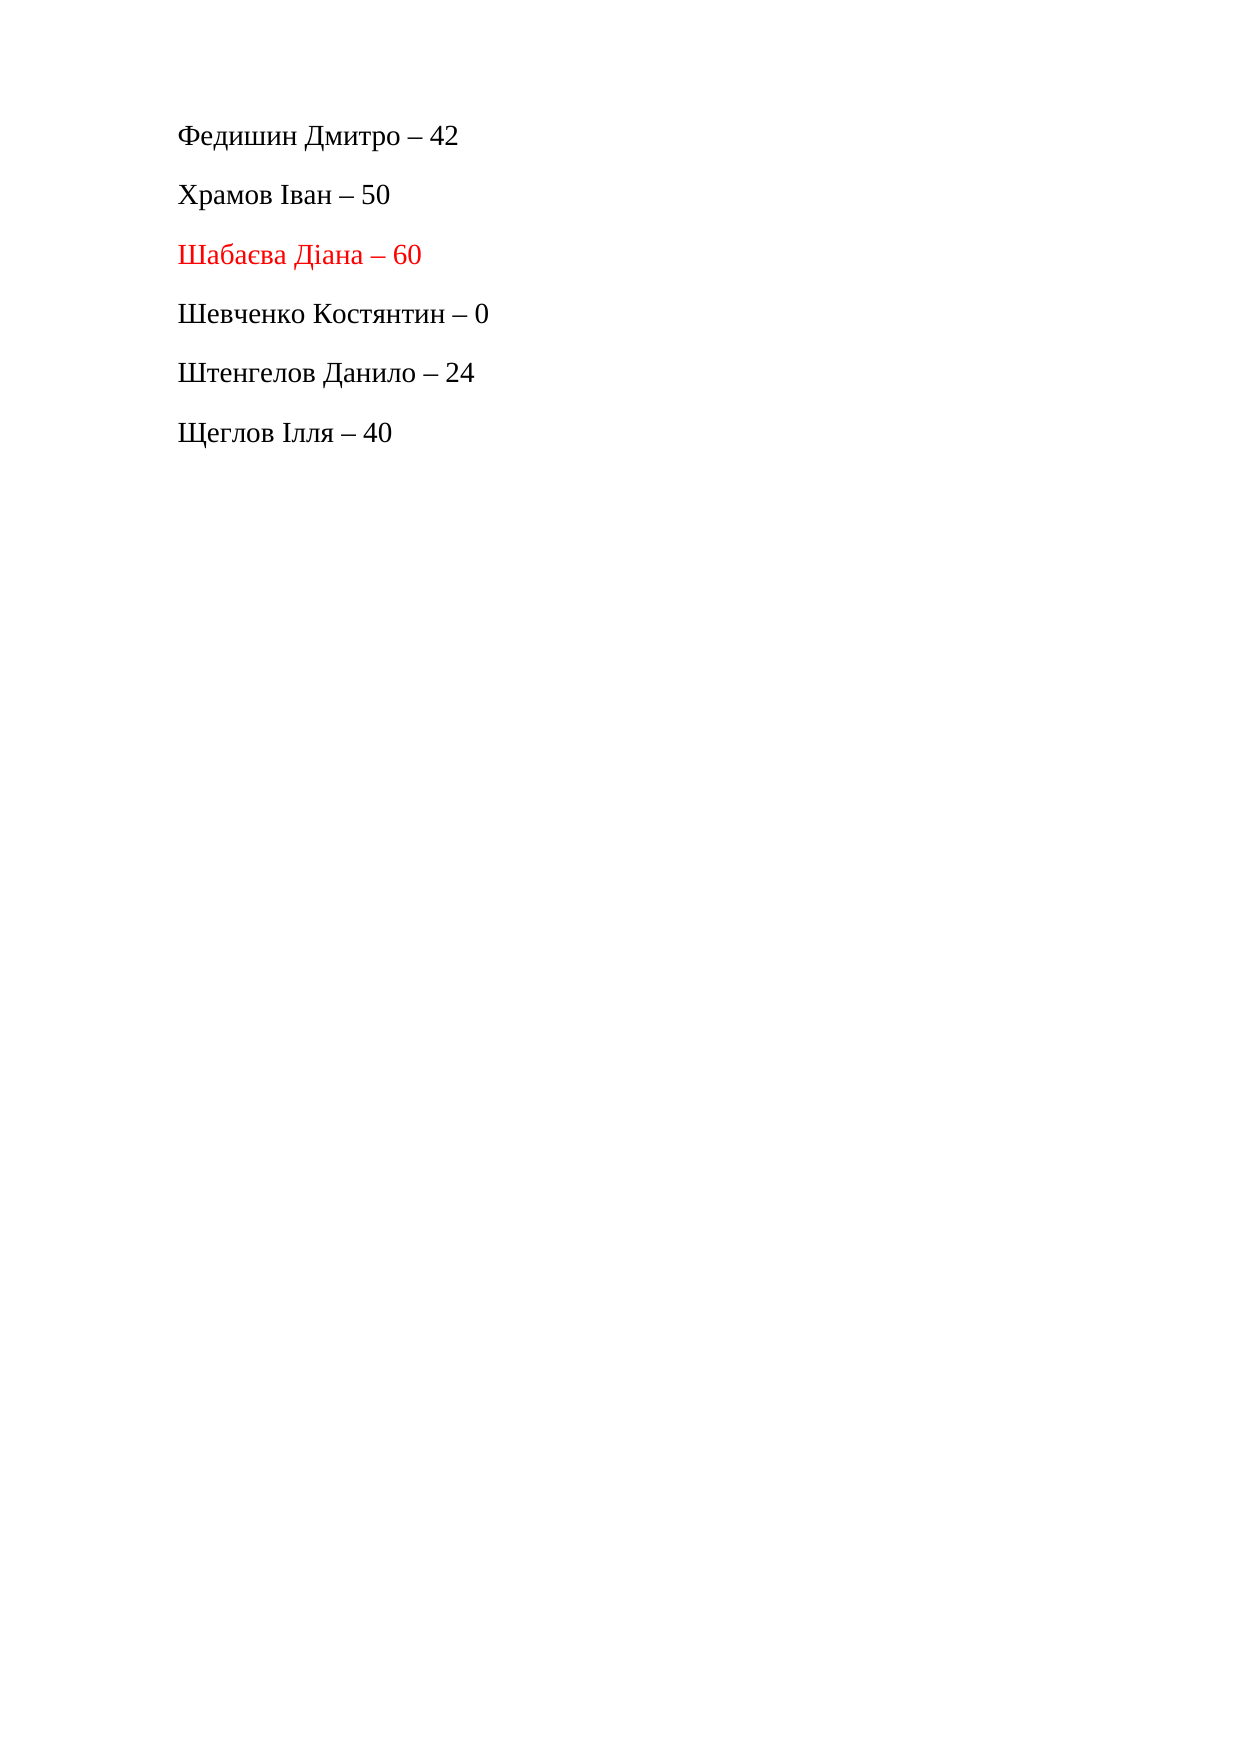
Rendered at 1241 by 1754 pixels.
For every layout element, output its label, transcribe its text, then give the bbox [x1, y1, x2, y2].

text Шабаєва Діана – 60 [177, 237, 1152, 270]
text Храмов Іван – 50 [177, 177, 1152, 211]
text Шевченко Костянтин – 0 [177, 296, 1152, 330]
text Федишин Дмитро – 42 [177, 118, 1152, 152]
text Штенгелов Данило – 24 [177, 356, 1152, 389]
text Щеглов Ілля – 40 [177, 415, 1152, 448]
